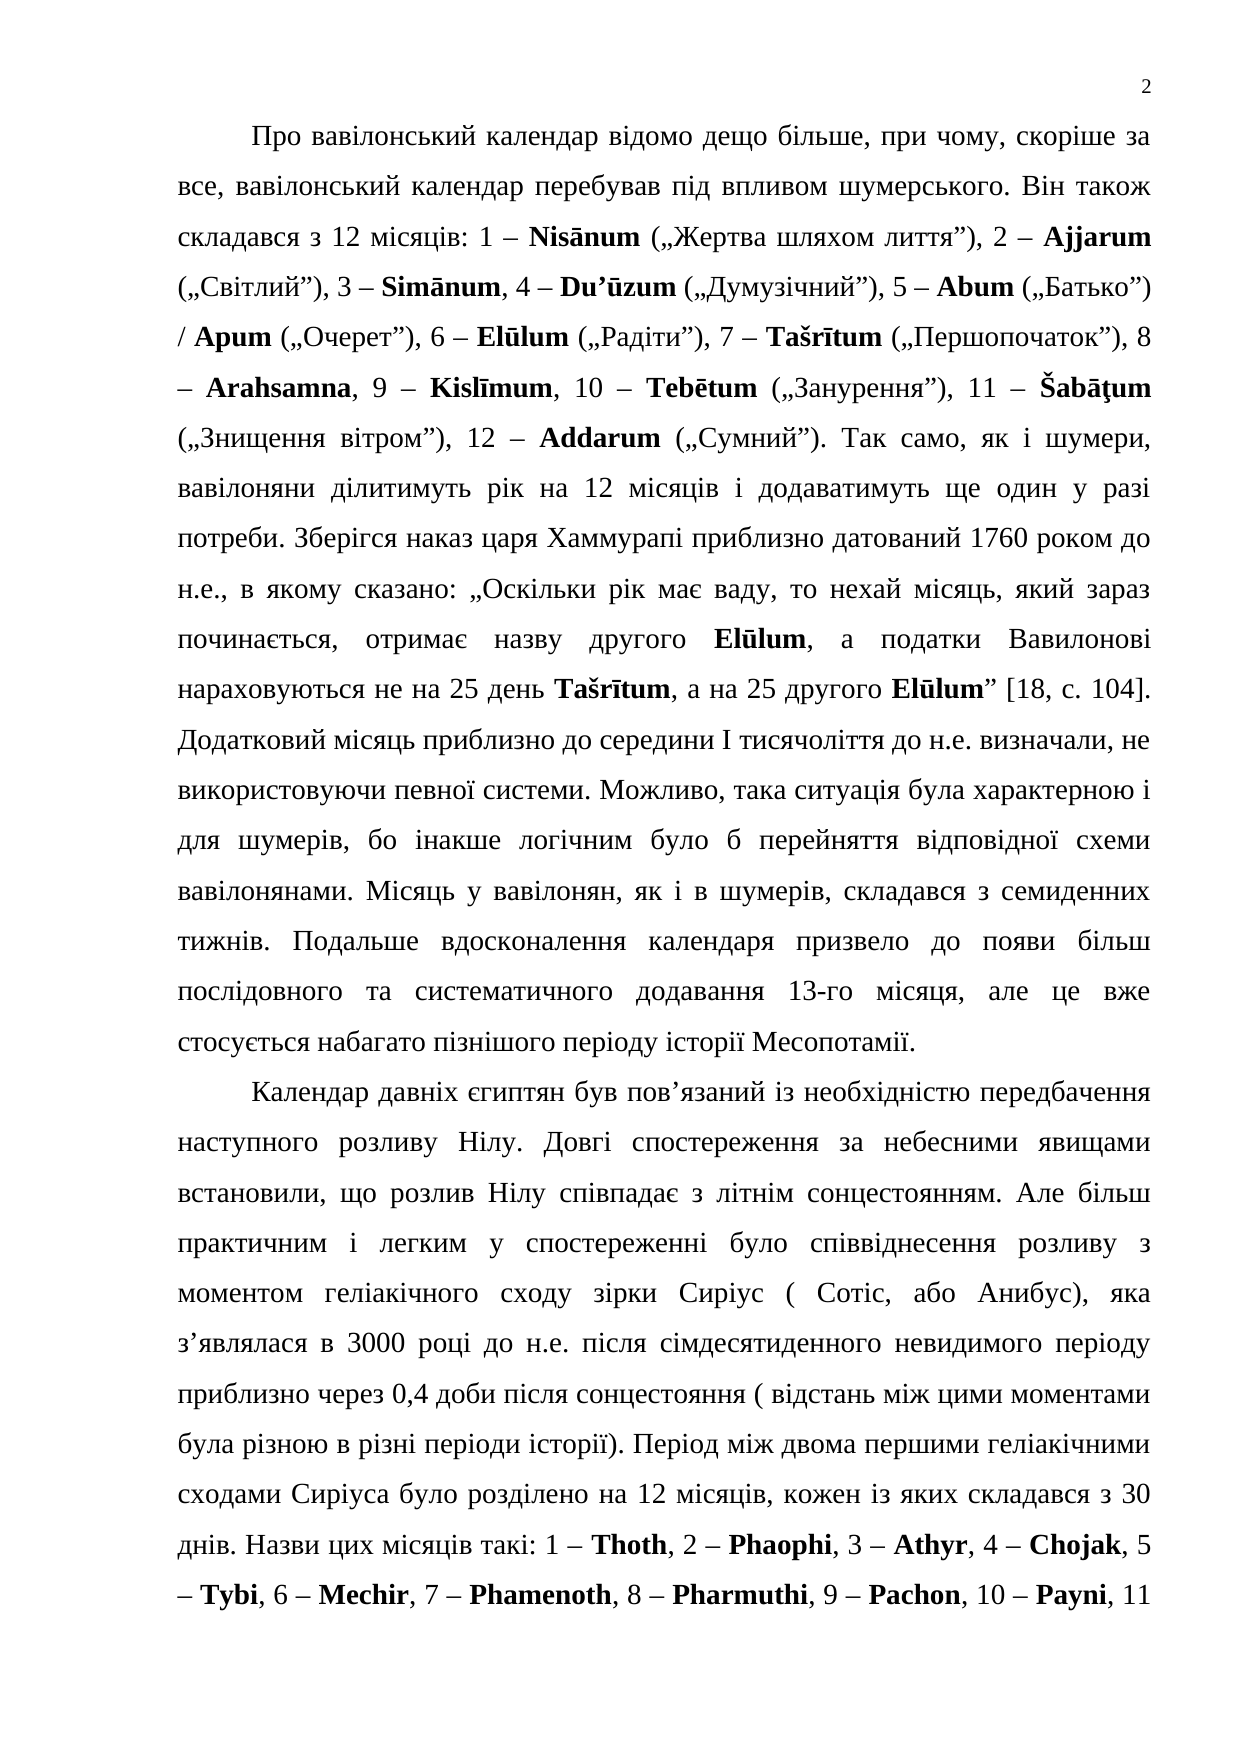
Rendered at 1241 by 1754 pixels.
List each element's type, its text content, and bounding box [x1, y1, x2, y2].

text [177, 1074, 1152, 1611]
text Про вавілонський календар відомо дещо більше, при чому, скоріше за все, вавілонський календар перебував під впливом шумерського. Він також складався з 12 місяців: 1 – Nisānum („Жертва шляхом лиття”), 2 – Ajjarum („Світлий”), 3 – Simānum, 4 – Du’ūzum („Думузічний”), 5 – Abum („Батько”) / Apum („Очерет”), 6 – Elūlum („Радіти”), 7 – Tašrītum („Першопочаток”), 8 – Arahsamna, 9 – Kislīmum, 10 – Tebētum („Занурення”), 11 – Šabāţum („Знищення вітром”), 12 – Addarum („Сумний”). Так само, як і шумери, вавілоняни ділитимуть рік на 12 місяців і додаватимуть ще один у разі потреби. Зберігся наказ царя Хаммурапі приблизно датований 1760 роком до н.е., в якому сказано: „Оскільки рік має ваду, то нехай місяць, який зараз починається, отримає назву другого Elūlum, а податки Вавилонові нараховуються не на 25 день Tašrītum, а на 25 другого Elūlum” [18, с. 104]. Додатковий місяць приблизно до середини І тисячоліття до н.е. визначали, не використовуючи певної системи. Можливо, така ситуація була характерною і для шумерів, бо інакше логічним було б перейняття відповідної схеми вавілонянами. Місяць у вавілонян, як і в шумерів, складався з семиденних тижнів. Подальше вдосконалення календаря призвело до появи більш послідовного та систематичного додавання 13-го місяця, але це вже стосується набагато пізнішого періоду історії Месопотамії. [177, 118, 1152, 1057]
